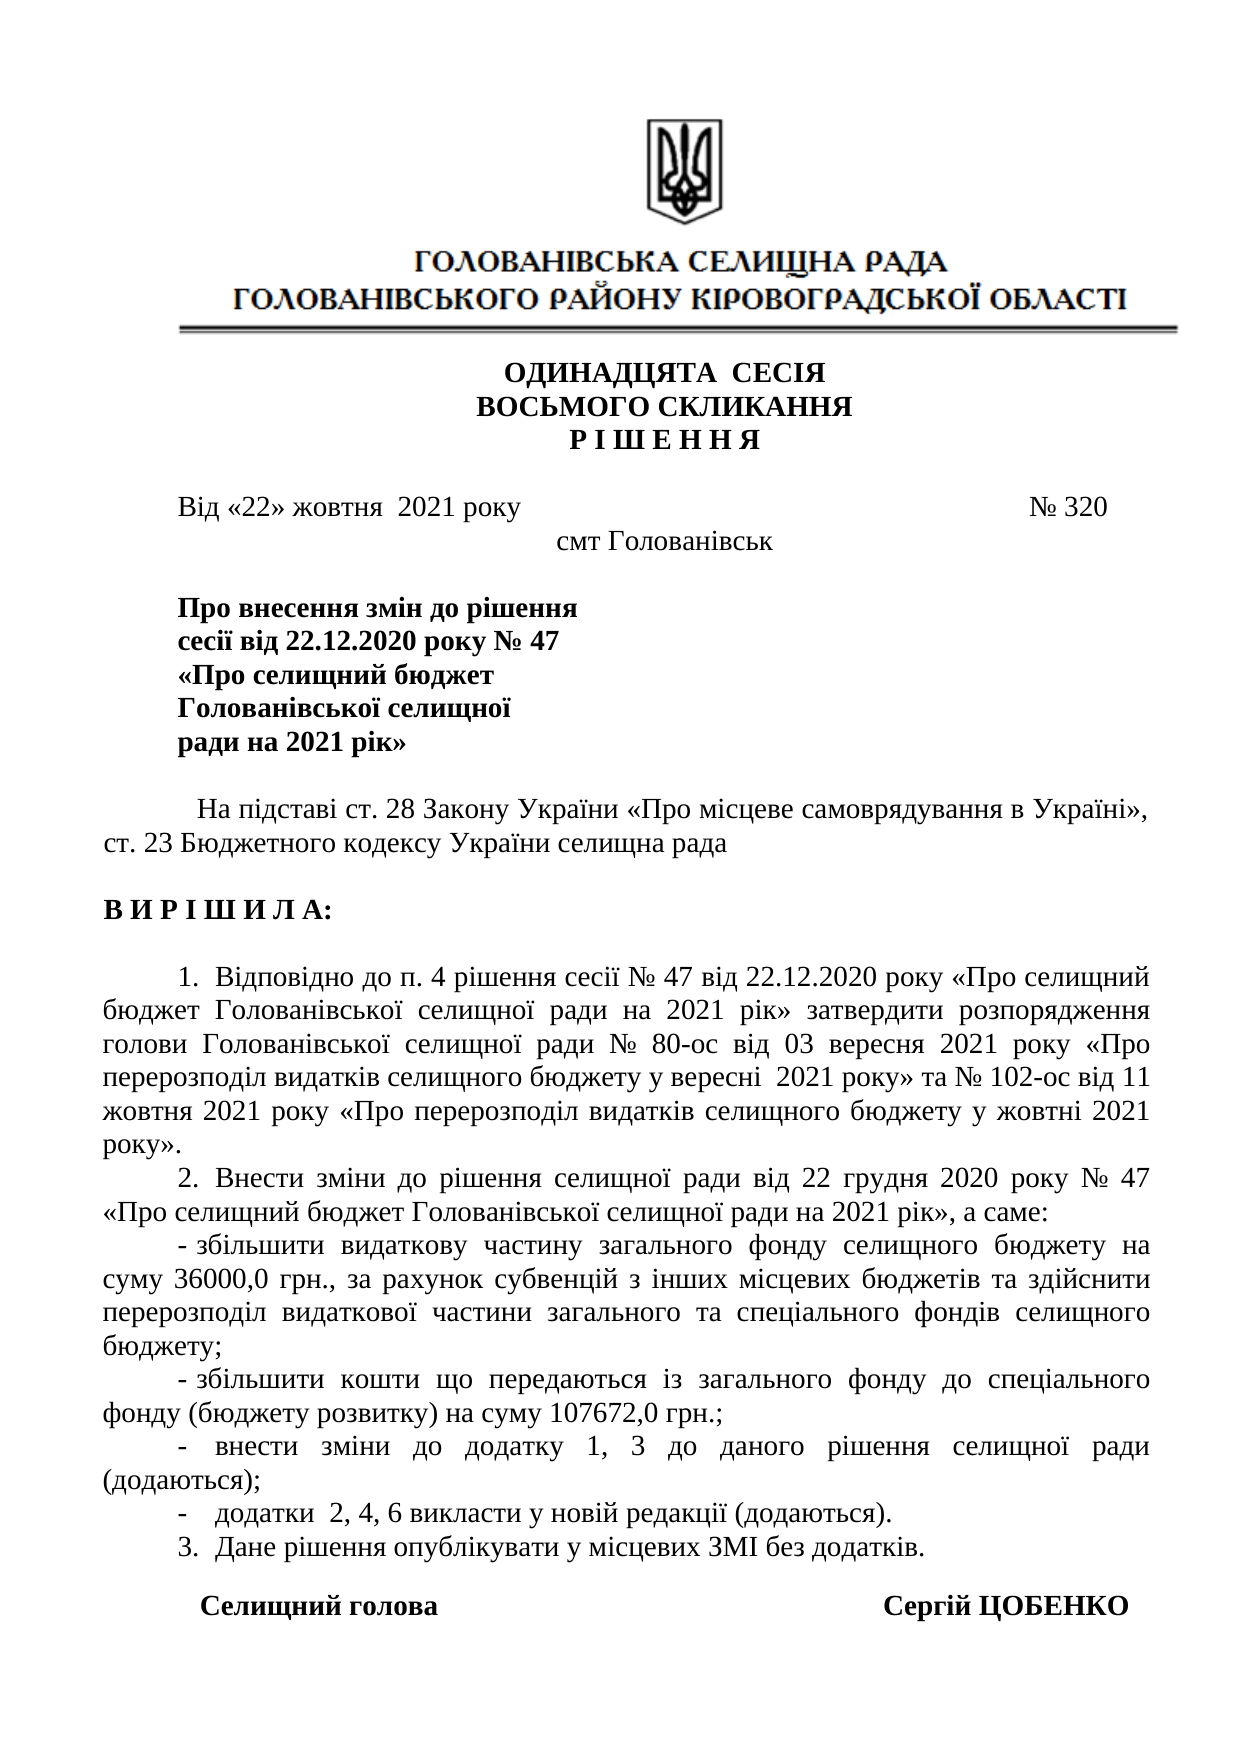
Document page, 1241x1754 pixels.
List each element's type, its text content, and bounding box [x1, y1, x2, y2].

list додатки 2, 4, 6 викласти у новій редакції (додаються). [102, 1496, 1152, 1529]
table_header ОДИНАДЦЯТА СЕСІЯ [166, 355, 1163, 389]
text В И Р І Ш И Л А: [103, 892, 1152, 925]
list збільшити кошти що передаються із загального фонду до спеціального фонду (бюджету розвитку) на суму 107672,0 грн.; [102, 1361, 1152, 1428]
text Від «22» жовтня 2021 року № 320 [177, 489, 1152, 523]
text Голованівської селищної [177, 691, 1152, 724]
text сесії від 22.12.2020 року № 47 [177, 623, 1152, 657]
list Дане рішення опублікувати у місцевих ЗМІ без додатків. [102, 1529, 1152, 1563]
picture [177, 118, 1180, 344]
list Внести зміни до рішення селищної ради від 22 грудня 2020 року № 47 «Про селищний бюджет Голованівської селищної ради на 2021 рік», а саме: [102, 1160, 1152, 1227]
text «Про селищний бюджет [177, 657, 1152, 691]
text Про внесення змін до рішення [177, 590, 1152, 623]
text Селищний голова Сергій ЦОБЕНКО [177, 1588, 1152, 1622]
list внести зміни до додатку 1, 3 до даного рішення селищної ради (додаються); [102, 1428, 1152, 1496]
list Відповідно до п. 4 рішення сесії № 47 від 22.12.2020 року «Про селищний бюджет Голованівської селищної ради на 2021 рік» затвердити розпорядження голови Голованівської селищної ради № 80-ос від 03 вересня 2021 року «Про перерозподіл видатків селищного бюджету у вересні 2021 року» та № 102-ос від 11 жовтня 2021 року «Про перерозподіл видатків селищного бюджету у жовтні 2021 року». [102, 959, 1152, 1160]
table_cell ВОСЬМОГО СКЛИКАННЯ [166, 389, 1163, 422]
list збільшити видаткову частину загального фонду селищного бюджету на суму 36000,0 грн., за рахунок субвенцій з інших місцевих бюджетів та здійснити перерозподіл видаткової частини загального та спеціального фондів селищного бюджету; [102, 1227, 1152, 1361]
text На підставі ст. 28 Закону України «Про місцеве самоврядування в Україні», ст. 23 Бюджетного кодексу України селищна рада [103, 791, 1152, 858]
text смт Голованівськ [177, 523, 1152, 556]
text Р І Ш Е Н Н Я [177, 422, 1152, 456]
text ради на 2021 рік» [177, 724, 1152, 758]
